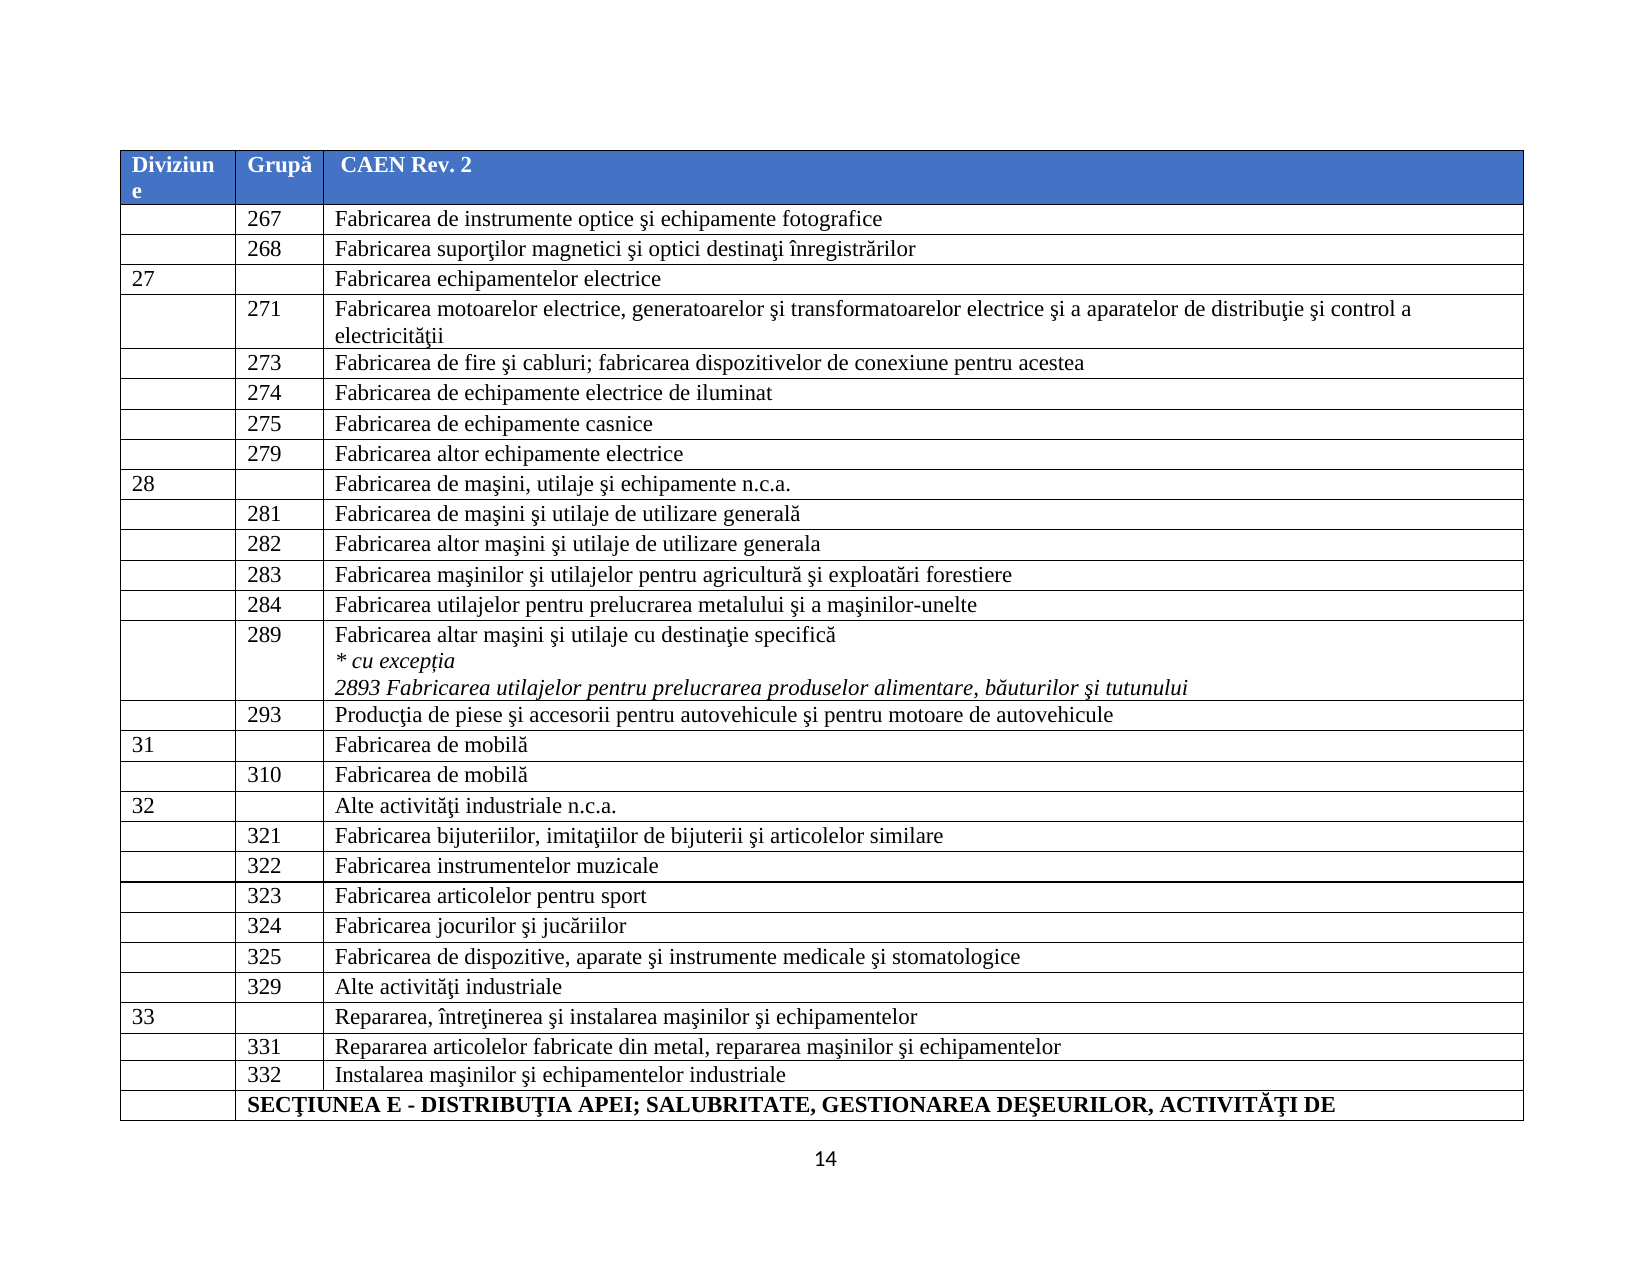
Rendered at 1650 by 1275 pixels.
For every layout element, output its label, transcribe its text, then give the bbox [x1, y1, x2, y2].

table_cell Fabricarea de instrumente optice şi echipamente fotografice [324, 205, 1523, 234]
table_cell [121, 500, 235, 529]
table_header Diviziune [121, 151, 235, 204]
table_cell [236, 470, 323, 499]
table_cell Fabricarea de mobilă [324, 731, 1523, 761]
table_cell 293 [236, 701, 323, 730]
table_cell Alte activităţi industriale [324, 973, 1523, 1002]
table_cell [121, 591, 235, 620]
table_cell 27 [121, 265, 235, 294]
table_cell [121, 883, 235, 912]
table_cell Fabricarea articolelor pentru sport [324, 883, 1523, 912]
table_cell 282 [236, 530, 323, 559]
table_cell Fabricarea utilajelor pentru prelucrarea metalului şi a maşinilor-unelte [324, 591, 1523, 620]
table_cell Fabricarea instrumentelor muzicale [324, 852, 1523, 881]
table_cell [236, 792, 323, 821]
table_cell 322 [236, 852, 323, 881]
table_cell 331 [236, 1034, 323, 1060]
table_cell 28 [121, 470, 235, 499]
table_header Grupă [236, 151, 323, 204]
table_cell [121, 943, 235, 972]
table_cell 273 [236, 349, 323, 378]
table_cell Fabricarea de maşini şi utilaje de utilizare generală [324, 500, 1523, 529]
table_cell Fabricarea de maşini, utilaje şi echipamente n.c.a. [324, 470, 1523, 499]
table_cell 284 [236, 591, 323, 620]
table_cell 321 [236, 822, 323, 851]
table_cell 267 [236, 205, 323, 234]
table_cell Fabricarea suporţilor magnetici şi optici destinaţi înregistrărilor [324, 235, 1523, 264]
table_cell [121, 1091, 235, 1120]
table_header CAEN Rev. 2 [324, 151, 1523, 204]
table_cell Fabricarea de echipamente electrice de iluminat [324, 379, 1523, 408]
table_cell Fabricarea maşinilor şi utilajelor pentru agricultură şi exploatări forestiere [324, 561, 1523, 590]
table_cell [121, 621, 235, 700]
table_cell 332 [236, 1061, 323, 1090]
table_cell Fabricarea de echipamente casnice [324, 410, 1523, 439]
table_cell Repararea articolelor fabricate din metal, repararea maşinilor şi echipamentelor [324, 1034, 1523, 1060]
table_cell Fabricarea motoarelor electrice, generatoarelor şi transformatoarelor electrice şi a aparatelor de distribuţie şi control a electricităţii [324, 295, 1523, 348]
table_cell Fabricarea de dispozitive, aparate şi instrumente medicale şi stomatologice [324, 943, 1523, 972]
table_cell [121, 379, 235, 408]
table_cell [121, 235, 235, 264]
table_cell 31 [121, 731, 235, 761]
table_cell [121, 913, 235, 942]
table_cell [121, 852, 235, 881]
table_cell [121, 701, 235, 730]
table_cell Fabricarea echipamentelor electrice [324, 265, 1523, 294]
table_cell [121, 530, 235, 559]
table_cell [121, 410, 235, 439]
table_cell Fabricarea de fire şi cabluri; fabricarea dispozitivelor de conexiune pentru acestea [324, 349, 1523, 378]
table_cell Fabricarea altor echipamente electrice [324, 440, 1523, 469]
table_cell 325 [236, 943, 323, 972]
table_cell Producţia de piese şi accesorii pentru autovehicule şi pentru motoare de autovehicule [324, 701, 1523, 730]
table_cell [236, 731, 323, 761]
table_cell 324 [236, 913, 323, 942]
table_cell [121, 822, 235, 851]
table_cell 275 [236, 410, 323, 439]
table_cell Fabricarea de mobilă [324, 762, 1523, 791]
table_cell 32 [121, 792, 235, 821]
table_cell 323 [236, 883, 323, 912]
table_cell 289 [236, 621, 323, 700]
table_cell Alte activităţi industriale n.c.a. [324, 792, 1523, 821]
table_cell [236, 1091, 1523, 1120]
table_cell [121, 295, 235, 348]
table_cell 283 [236, 561, 323, 590]
table_cell Fabricarea jocurilor şi jucăriilor [324, 913, 1523, 942]
table_cell [121, 1061, 235, 1090]
table_cell [121, 561, 235, 590]
table_cell 281 [236, 500, 323, 529]
table_cell [121, 1034, 235, 1060]
table_cell Repararea, întreţinerea şi instalarea maşinilor şi echipamentelor [324, 1003, 1523, 1032]
table_cell [121, 973, 235, 1002]
table_cell [121, 349, 235, 378]
table_cell 274 [236, 379, 323, 408]
table_cell 329 [236, 973, 323, 1002]
table_cell [121, 440, 235, 469]
table_cell [121, 762, 235, 791]
table_cell [236, 1003, 323, 1032]
table_cell Instalarea maşinilor şi echipamentelor industriale [324, 1061, 1523, 1090]
table_cell 271 [236, 295, 323, 348]
table_cell Fabricarea bijuteriilor, imitaţiilor de bijuterii şi articolelor similare [324, 822, 1523, 851]
table_cell [121, 205, 235, 234]
table_cell Fabricarea altor maşini şi utilaje de utilizare generala [324, 530, 1523, 559]
table_cell [236, 265, 323, 294]
table_cell 279 [236, 440, 323, 469]
table_cell 268 [236, 235, 323, 264]
table_cell Fabricarea altar maşini şi utilaje cu destinaţie specifică * cu excepția 2893 Fabricarea utilajelor pentru prelucrarea produselor alimentare, băuturilor şi tutunului [324, 621, 1523, 700]
table_cell 33 [121, 1003, 235, 1032]
table_cell 310 [236, 762, 323, 791]
